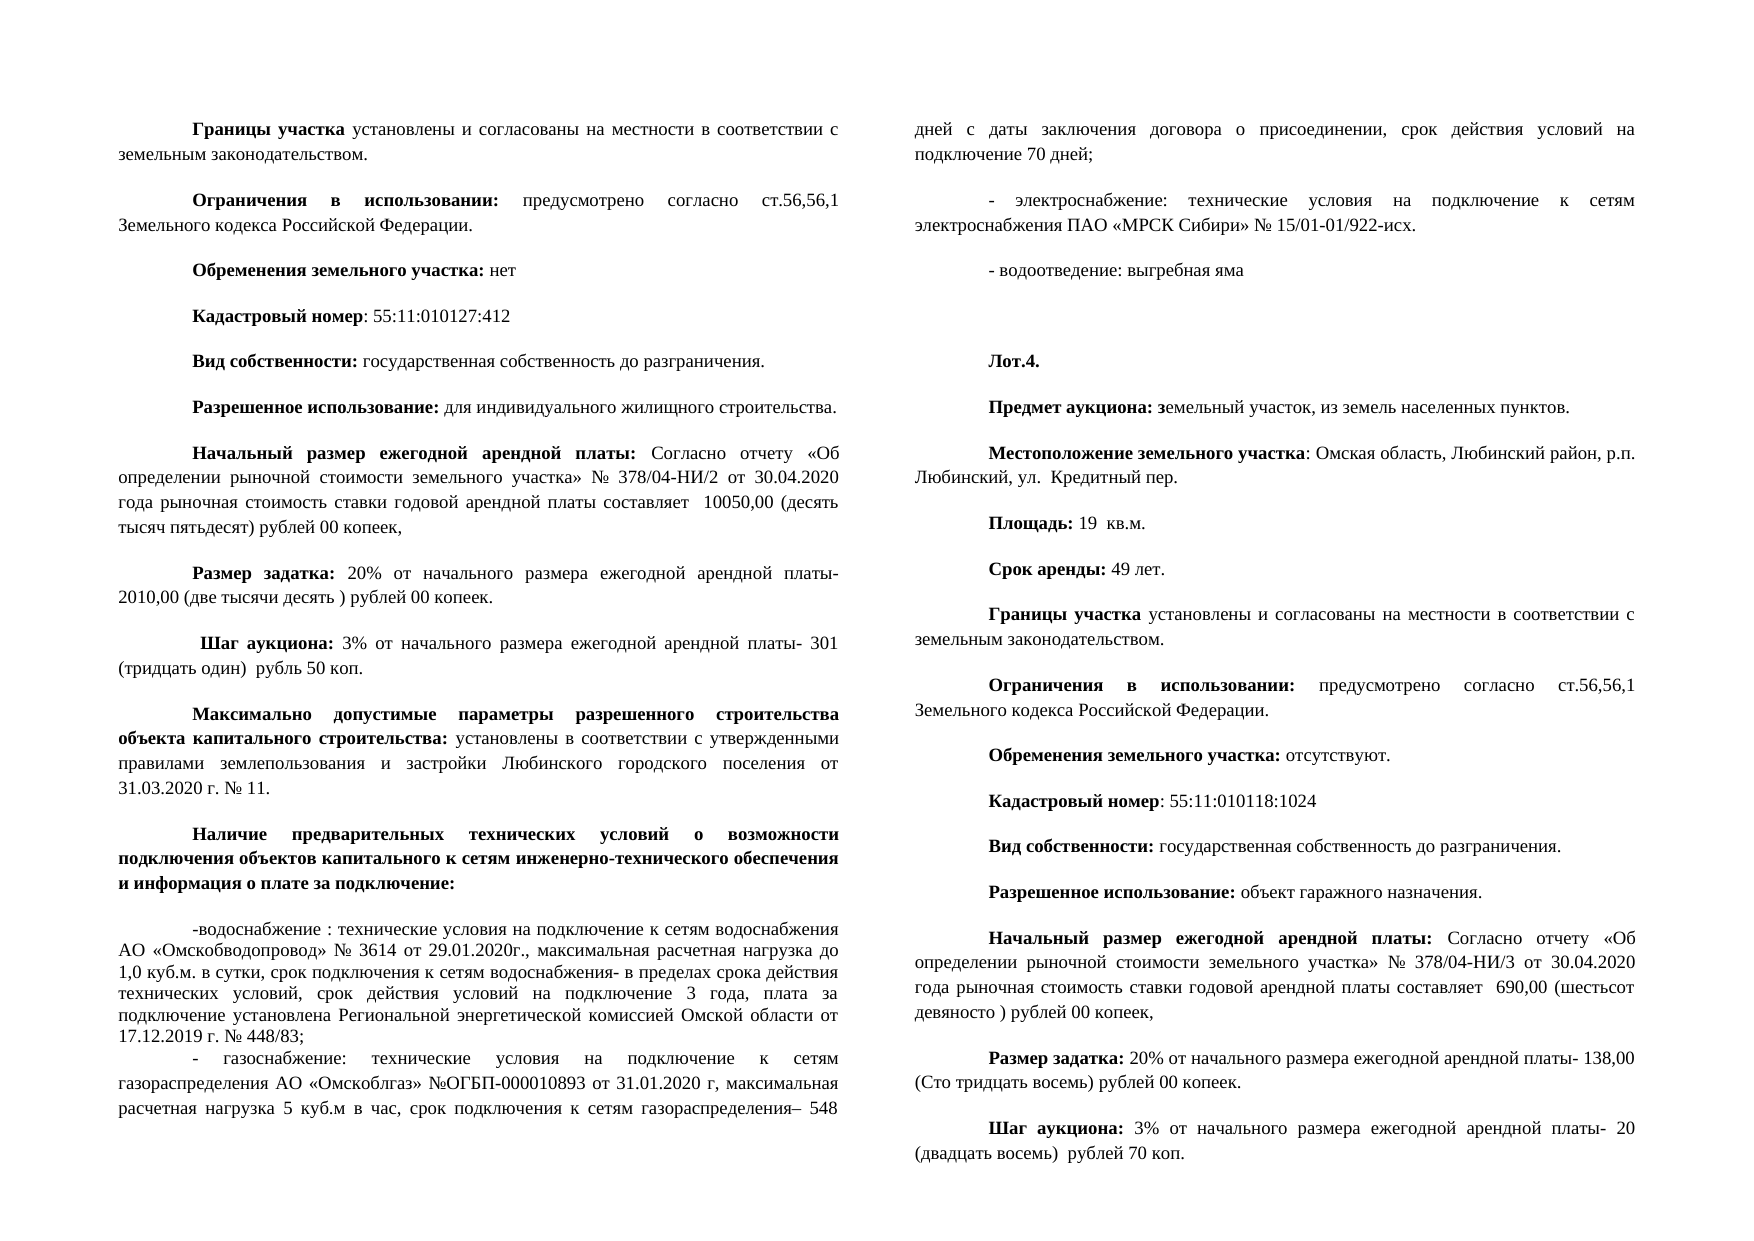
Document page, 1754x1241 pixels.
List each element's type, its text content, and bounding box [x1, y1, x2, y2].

text Лот.4. [914, 350, 1636, 372]
text Срок аренды: 49 лет. [914, 558, 1636, 579]
text Предмет аукциона: земельный участок, из земель населенных пунктов. [914, 396, 1636, 417]
text Размер задатка: 20% от начального размера ежегодной арендной платы- 138,00 (Сто тридцать восемь) рублей 00 копеек. [914, 1047, 1636, 1093]
text Размер задатка: 20% от начального размера ежегодной арендной платы- 2010,00 (две тысячи десять ) рублей 00 копеек. [118, 562, 839, 608]
text Разрешенное использование: для индивидуального жилищного строительства. [118, 396, 839, 417]
text - газоснабжение: технические условия на подключение к сетям газораспределения АО «Омскоблгаз» №ОГБП-000010893 от 31.01.2020 г, максимальная расчетная нагрузка 5 куб.м в час, срок подключения к сетям газораспределения– 548 дней с даты заключения договора о присоединении, срок действия условий на подключение 70 дней; [118, 1047, 839, 1118]
text Шаг аукциона: 3% от начального размера ежегодной арендной платы- 20 (двадцать восемь) рублей 70 коп. [914, 1117, 1636, 1163]
text Ограничения в использовании: предусмотрено согласно ст.56,56,1 Земельного кодекса Российской Федерации. [118, 189, 839, 235]
text - газоснабжение: технические условия на подключение к сетям газораспределения АО «Омскоблгаз» №ОГБП-000010893 от 31.01.2020 г, максимальная расчетная нагрузка 5 куб.м в час, срок подключения к сетям газораспределения– 548 дней с даты заключения договора о присоединении, срок действия условий на подключение 70 дней; [914, 118, 1636, 164]
text Обременения земельного участка: отсутствуют. [914, 744, 1636, 766]
text Вид собственности: государственная собственность до разграничения. [118, 350, 839, 372]
text Обременения земельного участка: нет [118, 259, 839, 281]
text Местоположение земельного участка: Омская область, Любинский район, р.п. Любинский, ул. Кредитный пер. [914, 442, 1636, 488]
text Наличие предварительных технических условий о возможности подключения объектов капитального к сетям инженерно-технического обеспечения и информация о плате за подключение: [118, 822, 839, 893]
text - электроснабжение: технические условия на подключение к сетям электроснабжения ПАО «МРСК Сибири» № 15/01-01/922-исх. [914, 189, 1636, 235]
text Начальный размер ежегодной арендной платы: Согласно отчету «Об определении рыночной стоимости земельного участка» № 378/04-НИ/3 от 30.04.2020 года рыночная стоимость ставки годовой арендной платы составляет 690,00 (шестьсот девяносто ) рублей 00 копеек, [914, 927, 1636, 1022]
text Ограничения в использовании: предусмотрено согласно ст.56,56,1 Земельного кодекса Российской Федерации. [914, 674, 1636, 720]
text Максимально допустимые параметры разрешенного строительства объекта капитального строительства: установлены в соответствии с утвержденными правилами землепользования и застройки Любинского городского поселения от 31.03.2020 г. № 11. [118, 702, 839, 798]
text Начальный размер ежегодной арендной платы: Согласно отчету «Об определении рыночной стоимости земельного участка» № 378/04-НИ/2 от 30.04.2020 года рыночная стоимость ставки годовой арендной платы составляет 10050,00 (десять тысяч пятьдесят) рублей 00 копеек, [118, 442, 839, 537]
text - водоотведение: выгребная яма [914, 259, 1636, 281]
text Границы участка установлены и согласованы на местности в соответствии с земельным законодательством. [118, 118, 839, 164]
text Границы участка установлены и согласованы на местности в соответствии с земельным законодательством. [914, 603, 1636, 649]
text Вид собственности: государственная собственность до разграничения. [914, 835, 1636, 857]
text Шаг аукциона: 3% от начального размера ежегодной арендной платы- 301 (тридцать один) рубль 50 коп. [118, 632, 839, 678]
text Кадастровый номер: 55:11:010118:1024 [914, 790, 1636, 811]
text -водоснабжение : технические условия на подключение к сетям водоснабжения АО «Омскобводопровод» № 3614 от 29.01.2020г., максимальная расчетная нагрузка до 1,0 куб.м. в сутки, срок подключения к сетям водоснабжения- в пределах срока действия технических условий, срок действия условий на подключение 3 года, плата за подключение установлена Региональной энергетической комиссией Омской области от 17.12.2019 г. № 448/83; [118, 918, 839, 1047]
text Разрешенное использование: объект гаражного назначения. [914, 881, 1636, 902]
text Площадь: 19 кв.м. [914, 512, 1636, 533]
text Кадастровый номер: 55:11:010127:412 [118, 305, 839, 326]
